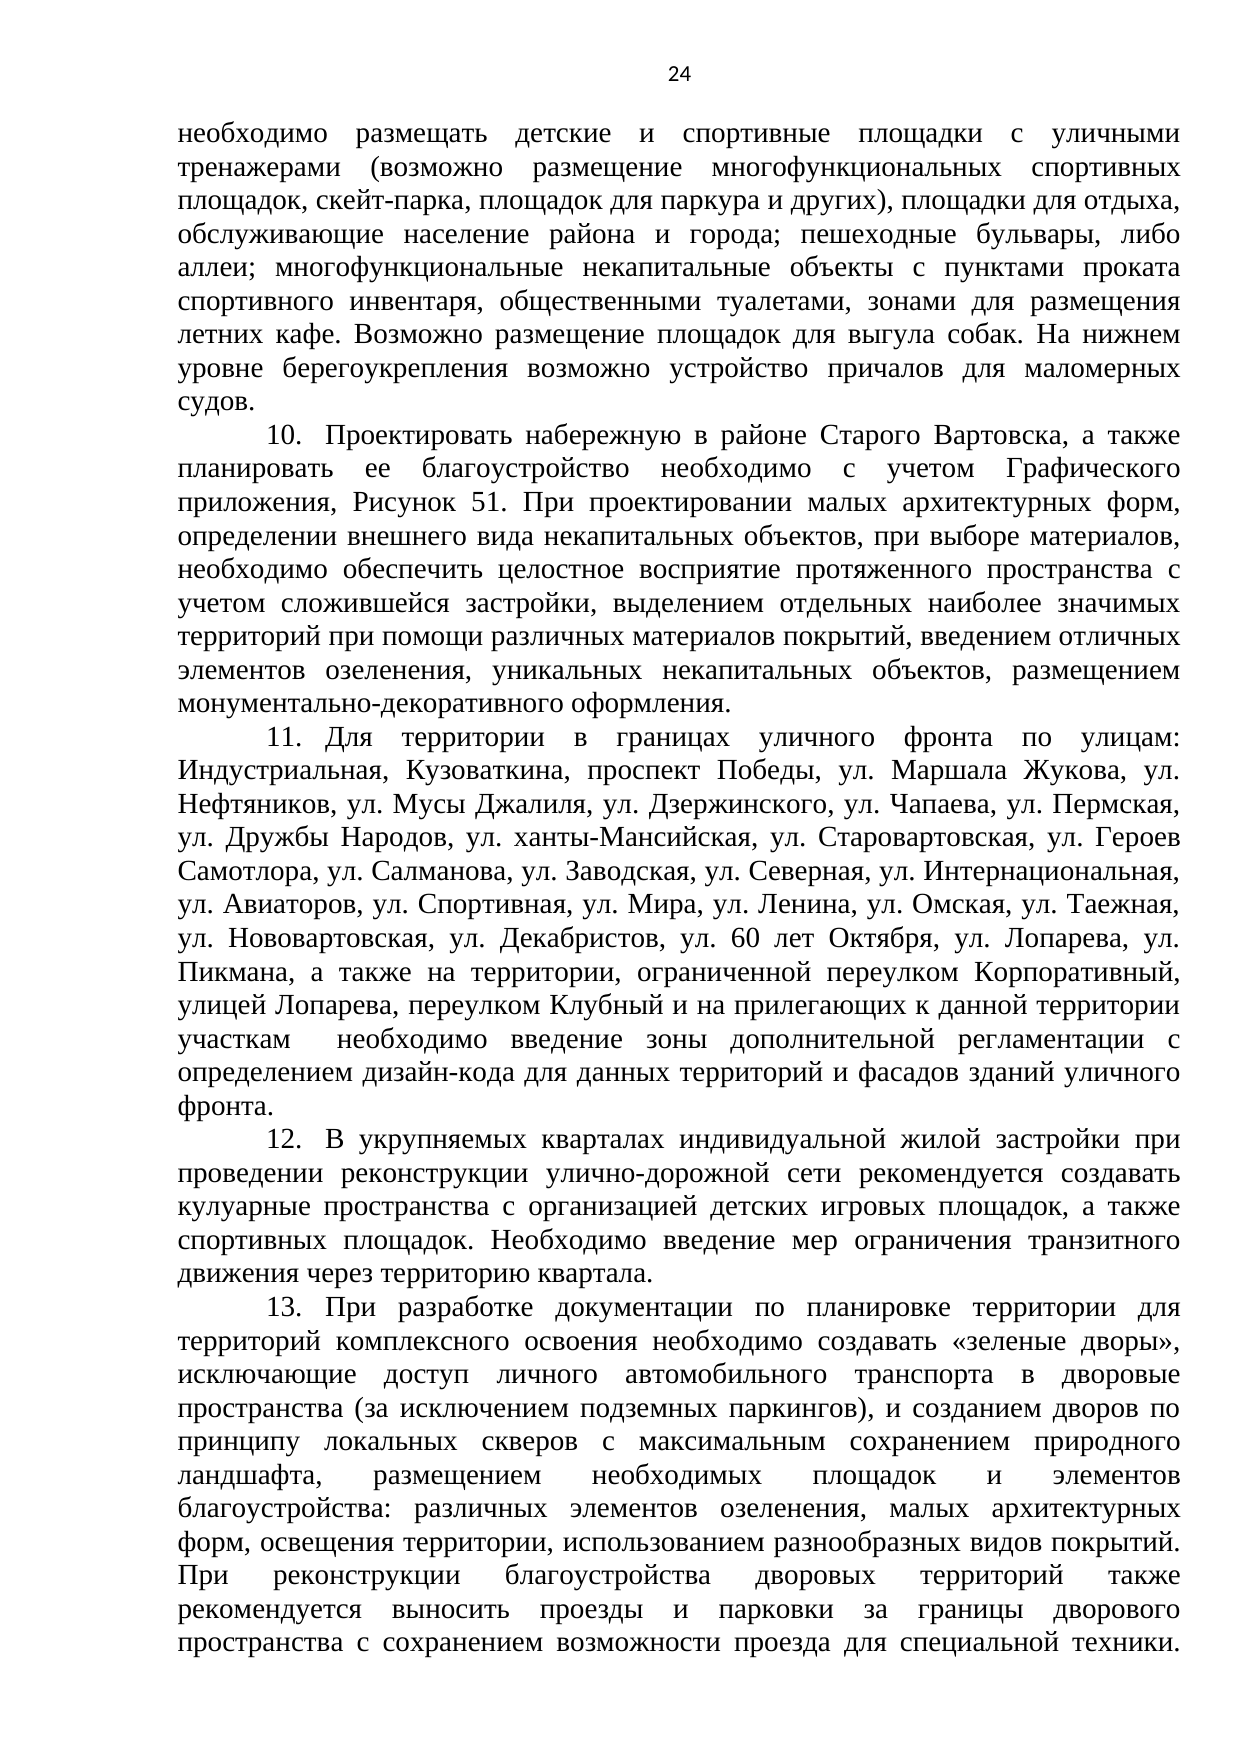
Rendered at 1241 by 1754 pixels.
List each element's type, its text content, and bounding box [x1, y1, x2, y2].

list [177, 1289, 1181, 1658]
list В укрупняемых кварталах индивидуальной жилой застройки при проведении реконструкции улично-дорожной сети рекомендуется создавать кулуарные пространства с организацией детских игровых площадок, а также спортивных площадок. Необходимо введение мер ограничения транзитного движения через территорию квартала. [177, 1121, 1181, 1289]
list Для территории в границах уличного фронта по улицам: Индустриальная, Кузоваткина, проспект Победы, ул. Маршала Жукова, ул. Нефтяников, ул. Мусы Джалиля, ул. Дзержинского, ул. Чапаева, ул. Пермская, ул. Дружбы Народов, ул. ханты-Мансийская, ул. Старовартовская, ул. Героев Самотлора, ул. Салманова, ул. Заводская, ул. Северная, ул. Интернациональная, ул. Авиаторов, ул. Спортивная, ул. Мира, ул. Ленина, ул. Омская, ул. Таежная, ул. Нововартовская, ул. Декабристов, ул. 60 лет Октября, ул. Лопарева, ул. Пикмана, а также на территории, ограниченной переулком Корпоративный, улицей Лопарева, переулком Клубный и на прилегающих к данной территории участкам необходимо введение зоны дополнительной регламентации с определением дизайн-кода для данных территорий и фасадов зданий уличного фронта. [177, 719, 1181, 1121]
list Проектировать набережную в районе Старого Вартовска, а также планировать ее благоустройство необходимо с учетом Графического приложения, Рисунок 51. При проектировании малых архитектурных форм, определении внешнего вида некапитальных объектов, при выборе материалов, необходимо обеспечить целостное восприятие протяженного пространства с учетом сложившейся застройки, выделением отдельных наиболее значимых территорий при помощи различных материалов покрытий, введением отличных элементов озеленения, уникальных некапитальных объектов, размещением монументально-декоративного оформления. [177, 417, 1181, 719]
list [177, 115, 1181, 417]
